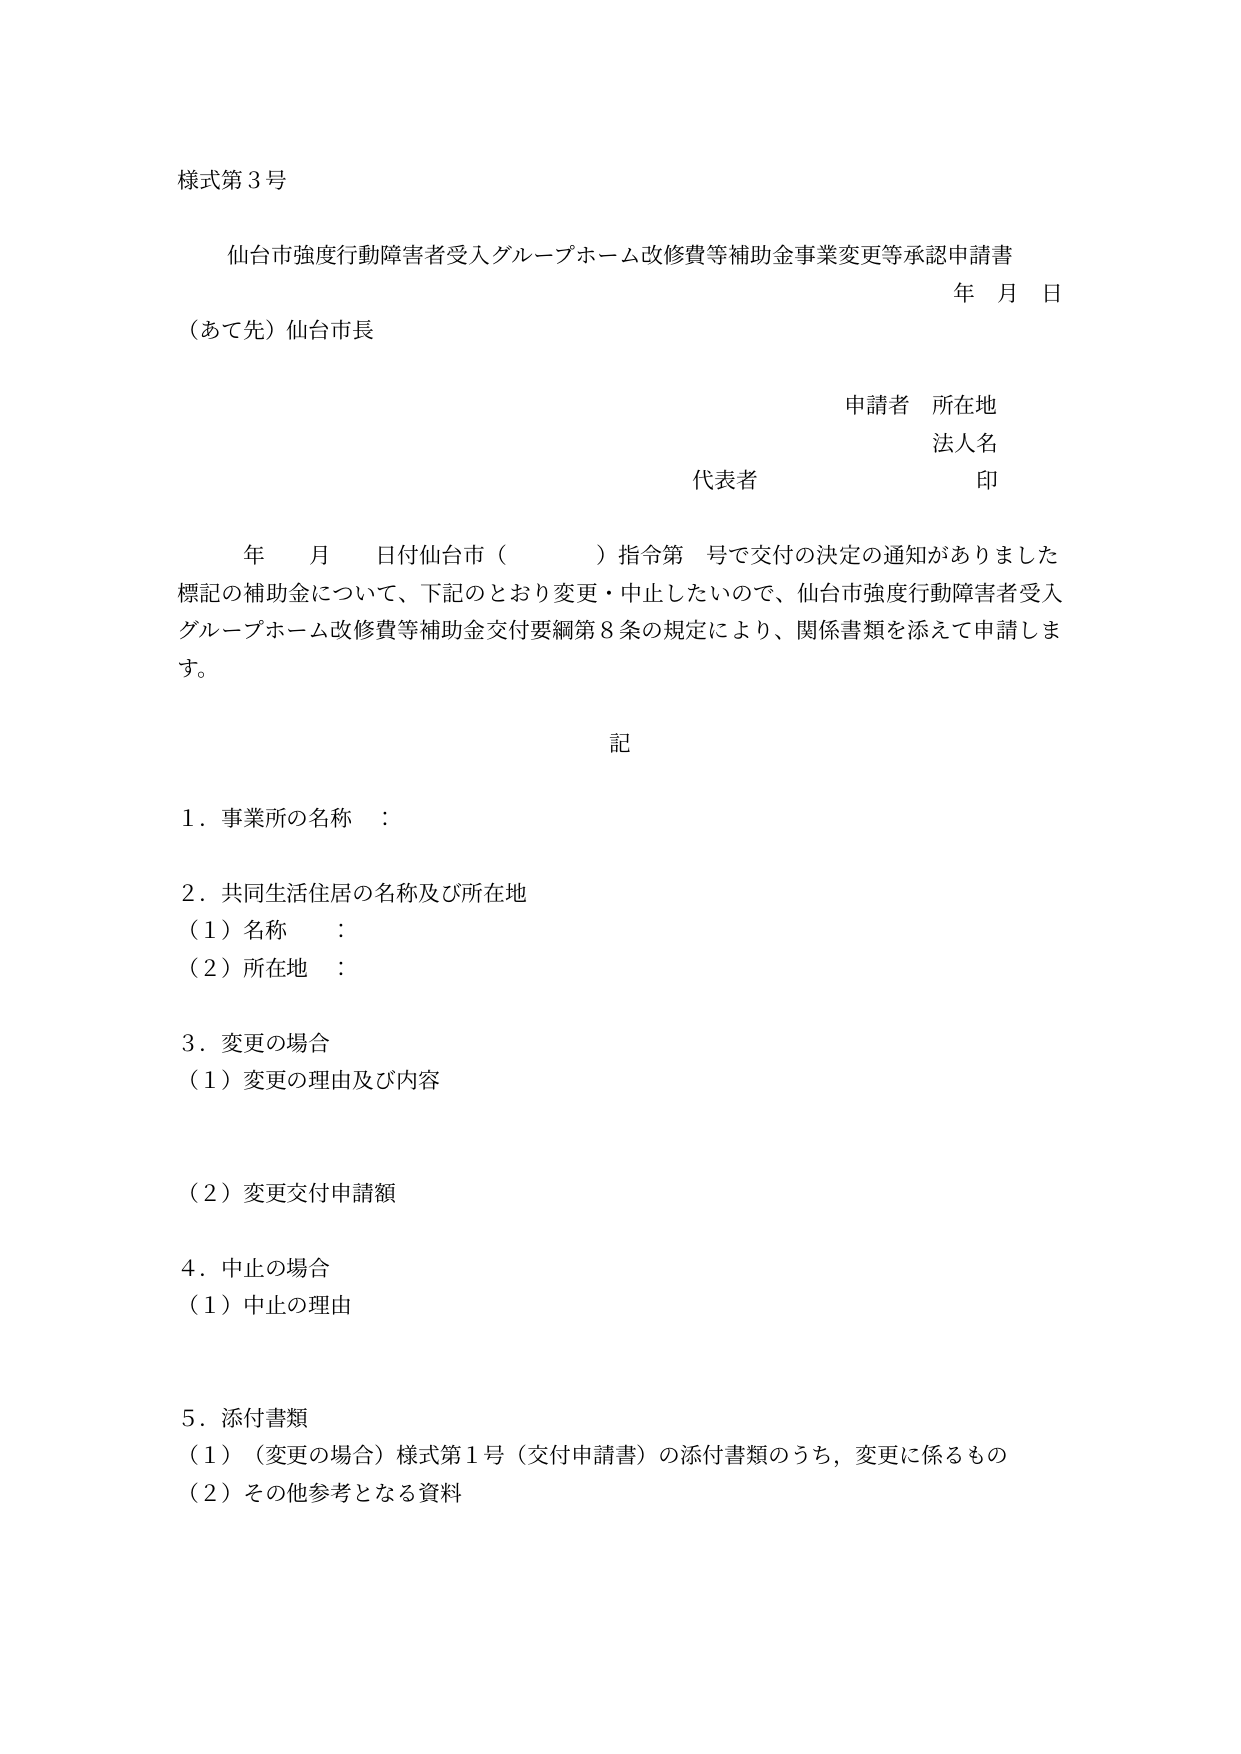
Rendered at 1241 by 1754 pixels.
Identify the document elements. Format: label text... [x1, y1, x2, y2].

text 代表者 印 [177, 461, 998, 498]
text 法人名 [177, 423, 998, 461]
text 記 [177, 723, 1063, 761]
text （２）変更交付申請額 [177, 1173, 1063, 1211]
text ５．添付書類 [177, 1398, 1063, 1436]
text （あて先）仙台市長 [177, 311, 1063, 348]
text （１）変更の理由及び内容 [177, 1061, 1063, 1098]
text （１）中止の理由 [177, 1286, 1063, 1323]
text 申請者 所在地 [177, 386, 997, 423]
text 様式第３号 [177, 161, 1063, 198]
text 年 月 日 [177, 273, 1063, 311]
text 年 月 日付仙台市（ ）指令第 号で交付の決定の通知がありました標記の補助金について、下記のとおり変更・中止したいので、仙台市強度行動障害者受入グループホーム改修費等補助金交付要綱第８条の規定により、関係書類を添えて申請します。 [177, 536, 1063, 686]
text （１）名称 ： [177, 911, 1063, 948]
text ４．中止の場合 [177, 1248, 1063, 1286]
text ３．変更の場合 [177, 1023, 1063, 1061]
text 仙台市強度行動障害者受入グループホーム改修費等補助金事業変更等承認申請書 [177, 236, 1063, 273]
text ２．共同生活住居の名称及び所在地 [177, 873, 1063, 911]
text １．事業所の名称 ： [177, 798, 1063, 836]
text （１）（変更の場合）様式第１号（交付申請書）の添付書類のうち，変更に係るもの [177, 1436, 1063, 1473]
text （２）その他参考となる資料 [177, 1473, 1063, 1511]
text （２）所在地 ： [177, 948, 1063, 986]
